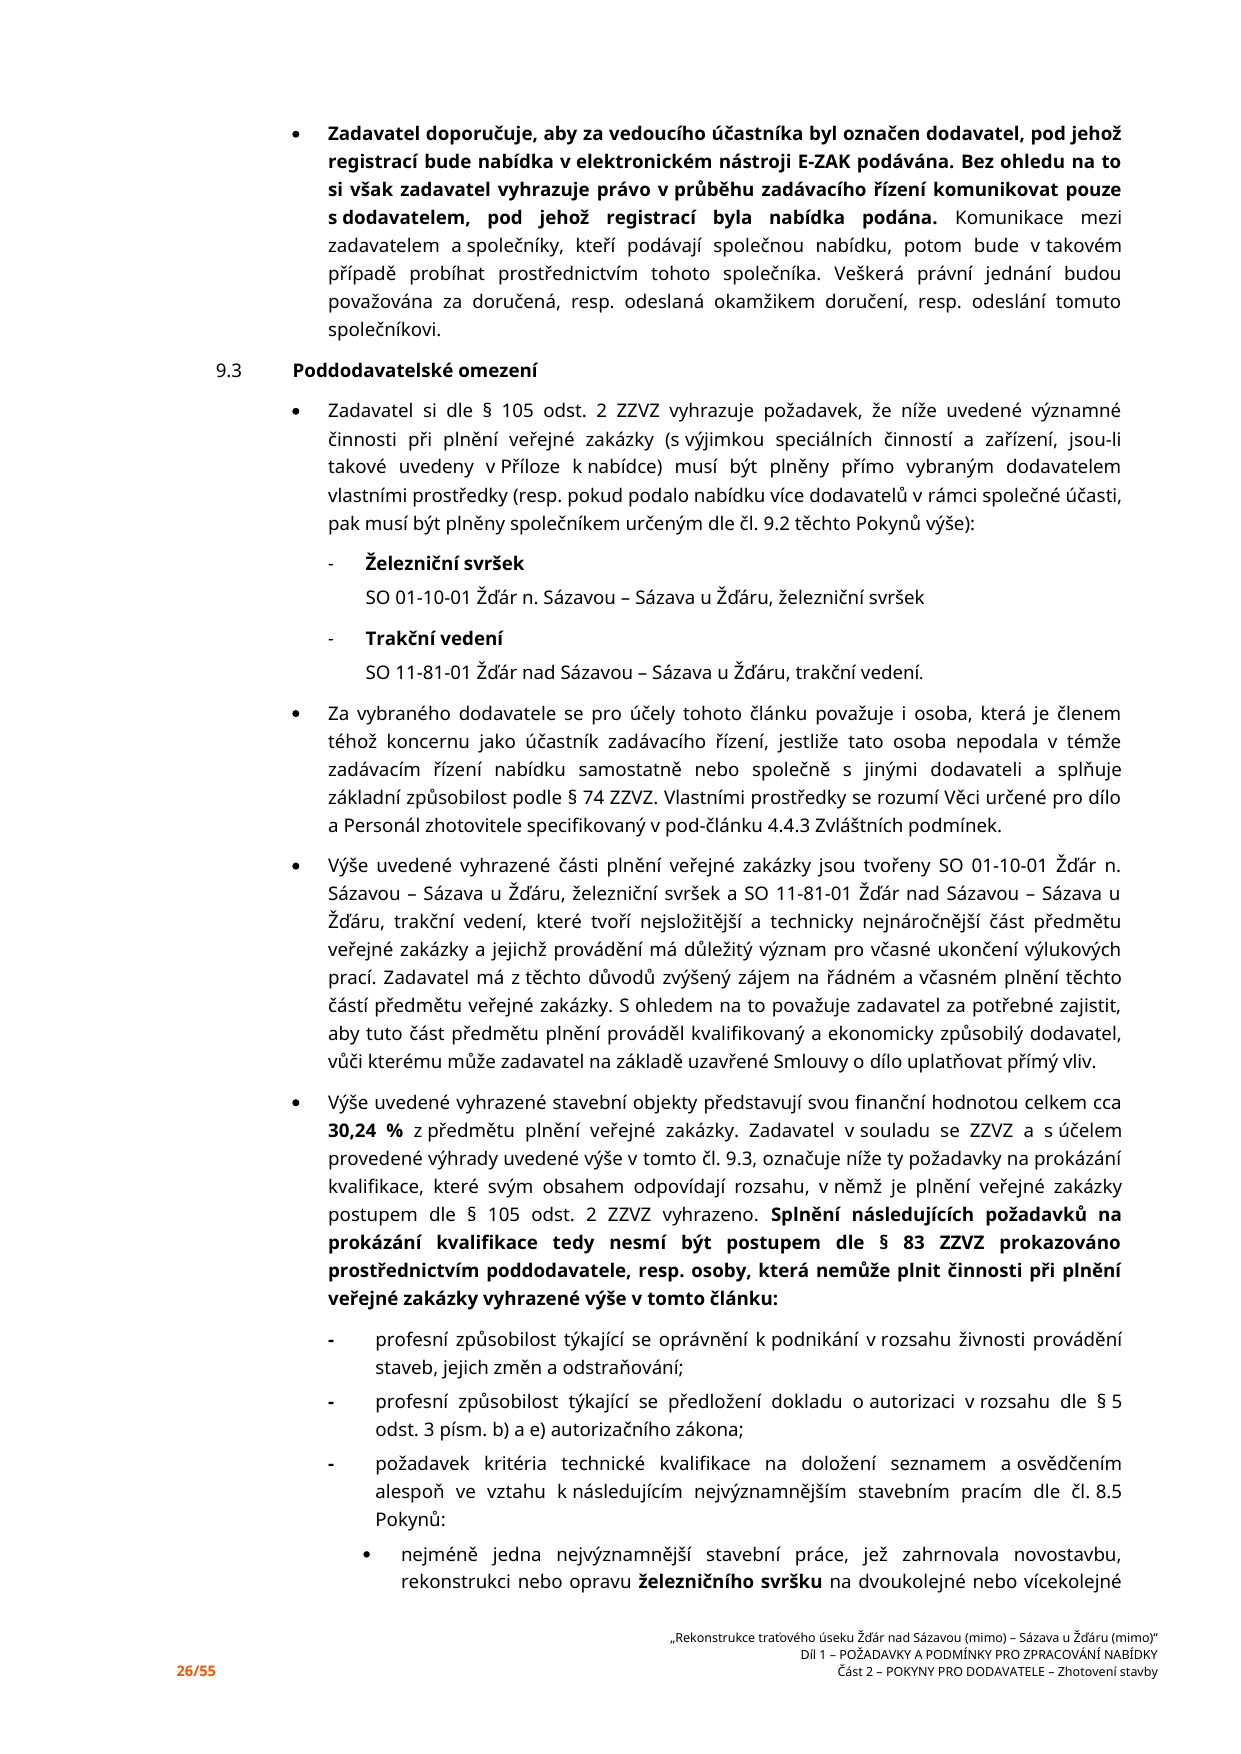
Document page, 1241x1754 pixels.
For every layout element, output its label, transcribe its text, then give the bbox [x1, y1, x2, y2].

text profesní způsobilost týkající se předložení dokladu o autorizaci v rozsahu dle § 5 odst. 3 písm. b) a e) autorizačního zákona; [328, 1388, 1122, 1442]
list SO 01-10-01 Žďár n. Sázavou – Sázava u Žďáru, železniční svršek [365, 585, 1122, 610]
text Poddodavatelské omezení [216, 357, 1122, 383]
text Za vybraného dodavatele se pro účely tohoto článku považuje i osoba, která je členem téhož koncernu jako účastník zadávacího řízení, jestliže tato osoba nepodala v témže zadávacím řízení nabídku samostatně nebo společně s jinými dodavateli a splňuje základní způsobilost podle § 74 ZZVZ. Vlastními prostředky se rozumí Věci určené pro dílo a Personál zhotovitele specifikovaný v pod-článku 4.4.3 Zvláštních podmínek. [292, 700, 1122, 838]
list Železniční svršek [328, 550, 1122, 576]
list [363, 1541, 1122, 1594]
text Výše uvedené vyhrazené části plnění veřejné zakázky jsou tvořeny SO 01-10-01 Žďár n. Sázavou – Sázava u Žďáru, železniční svršek a SO 11-81-01 Žďár nad Sázavou – Sázava u Žďáru, trakční vedení, které tvoří nejsložitější a technicky nejnáročnější část předmětu veřejné zakázky a jejichž provádění má důležitý význam pro včasné ukončení výlukových prací. Zadavatel má z těchto důvodů zvýšený zájem na řádném a včasném plnění těchto částí předmětu veřejné zakázky. S ohledem na to považuje zadavatel za potřebné zajistit, aby tuto část předmětu plnění prováděl kvalifikovaný a ekonomicky způsobilý dodavatel, vůči kterému může zadavatel na základě uzavřené Smlouvy o dílo uplatňovat přímý vliv. [292, 853, 1122, 1074]
text požadavek kritéria technické kvalifikace na doložení seznamem a osvědčením alespoň ve vztahu k následujícím nejvýznamnějším stavebním pracím dle čl. 8.5 Pokynů: [328, 1451, 1122, 1532]
text profesní způsobilost týkající se oprávnění k podnikání v rozsahu živnosti provádění staveb, jejich změn a odstraňování; [328, 1326, 1122, 1379]
list Trakční vedení [328, 625, 1122, 651]
text SO 11-81-01 Žďár nad Sázavou – Sázava u Žďáru, trakční vedení. [365, 659, 1122, 685]
text Zadavatel doporučuje, aby za vedoucího účastníka byl označen dodavatel, pod jehož registrací bude nabídka v elektronickém nástroji E-ZAK podávána. Bez ohledu na to si však zadavatel vyhrazuje právo v průběhu zadávacího řízení komunikovat pouze s dodavatelem, pod jehož registrací byla nabídka podána. Komunikace mezi zadavatelem a společníky, kteří podávají společnou nabídku, potom bude v takovém případě probíhat prostřednictvím tohoto společníka. Veškerá právní jednání budou považována za doručená, resp. odeslaná okamžikem doručení, resp. odeslání tomuto společníkovi. [292, 121, 1122, 342]
text Zadavatel si dle § 105 odst. 2 ZZVZ vyhrazuje požadavek, že níže uvedené významné činnosti při plnění veřejné zakázky (s výjimkou speciálních činností a zařízení, jsou-li takové uvedeny v Příloze k nabídce) musí být plněny přímo vybraným dodavatelem vlastními prostředky (resp. pokud podalo nabídku více dodavatelů v rámci společné účasti, pak musí být plněny společníkem určeným dle čl. 9.2 těchto Pokynů výše): [292, 398, 1122, 535]
text Výše uvedené vyhrazené stavební objekty představují svou finanční hodnotou celkem cca 30,24 % z předmětu plnění veřejné zakázky. Zadavatel v souladu se ZZVZ a s účelem provedené výhrady uvedené výše v tomto čl. 9.3, označuje níže ty požadavky na prokázání kvalifikace, které svým obsahem odpovídají rozsahu, v němž je plnění veřejné zakázky postupem dle § 105 odst. 2 ZZVZ vyhrazeno. Splnění následujících požadavků na prokázání kvalifikace tedy nesmí být postupem dle § 83 ZZVZ prokazováno prostřednictvím poddodavatele, resp. osoby, která nemůže plnit činnosti při plnění veřejné zakázky vyhrazené výše v tomto článku: [292, 1089, 1122, 1311]
